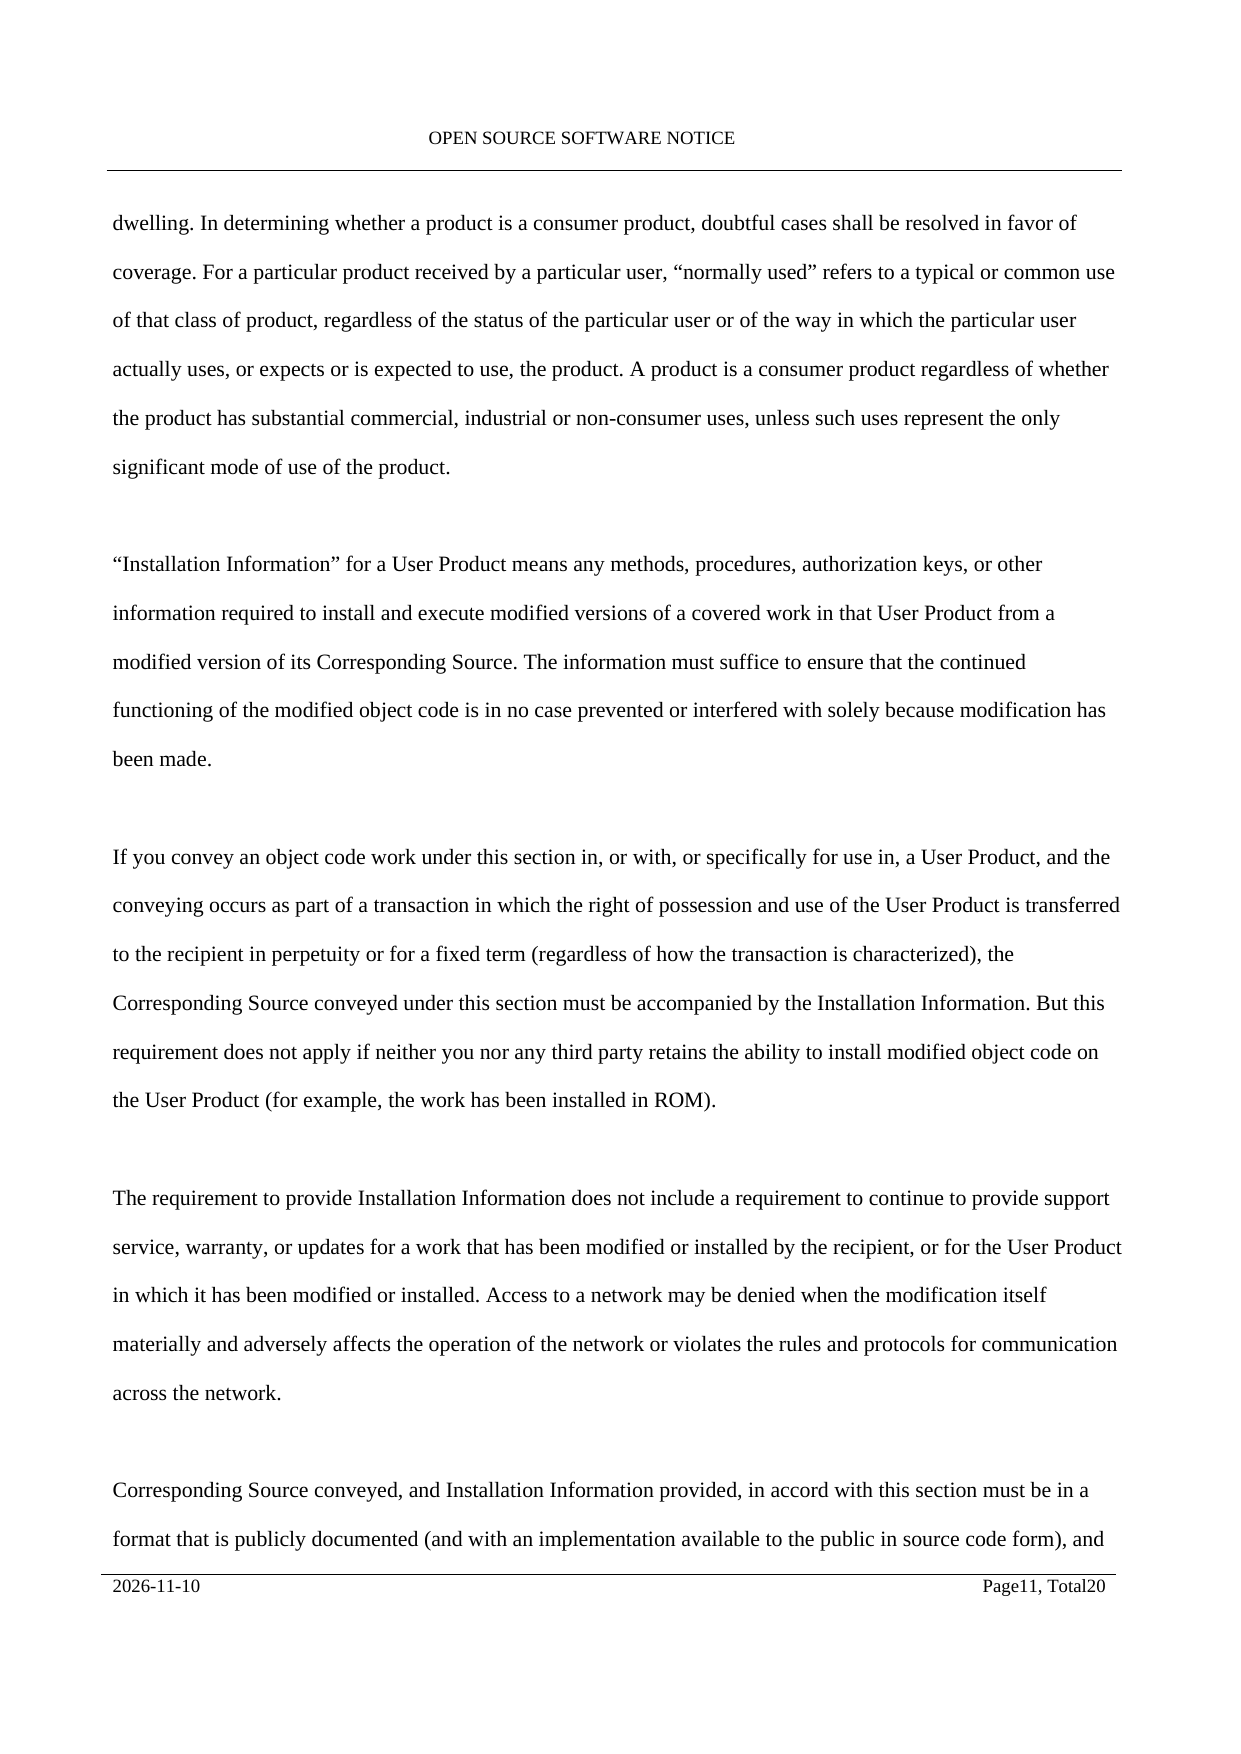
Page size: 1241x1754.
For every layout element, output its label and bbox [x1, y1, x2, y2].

text [112, 206, 1128, 1555]
